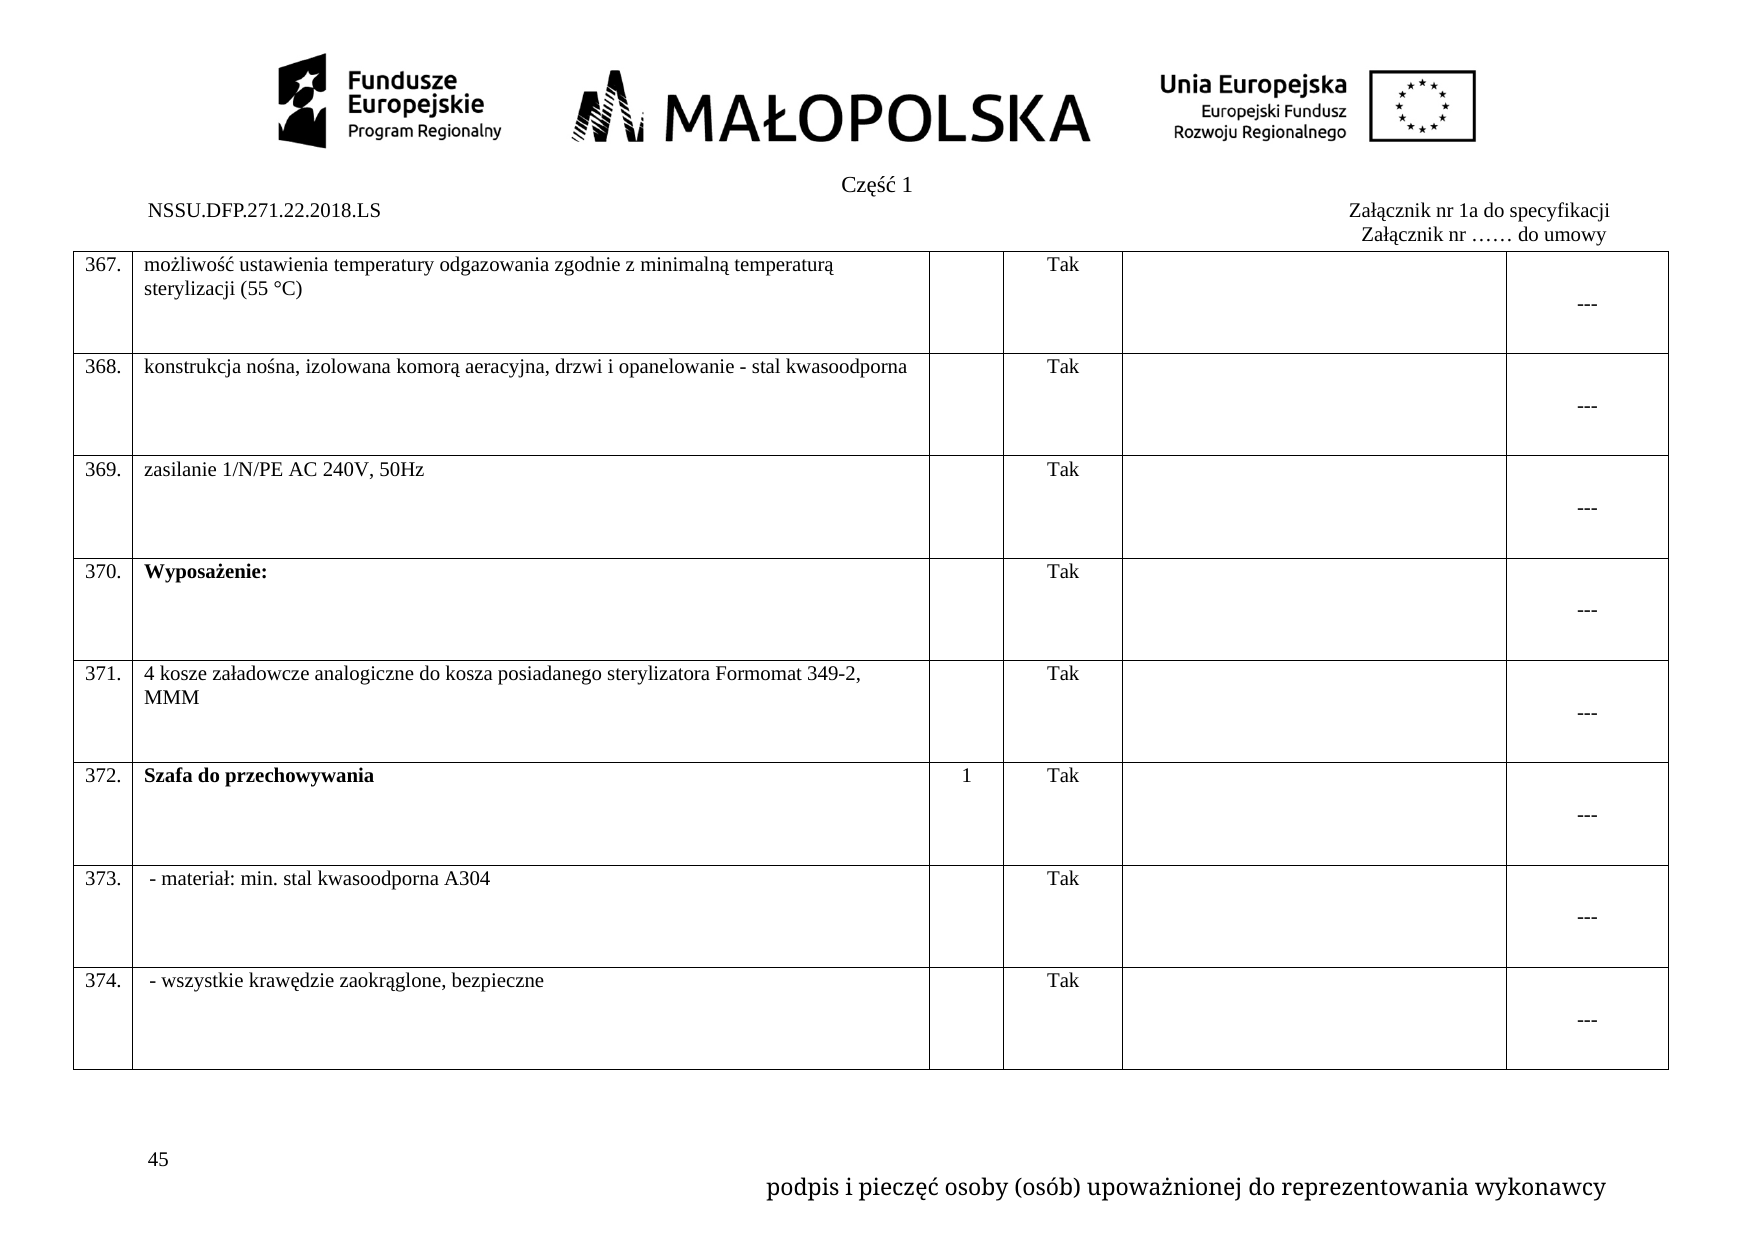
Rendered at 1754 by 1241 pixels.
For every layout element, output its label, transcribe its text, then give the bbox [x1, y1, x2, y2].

table_cell Tak [1004, 866, 1122, 967]
table_cell [930, 252, 1003, 353]
table_cell - materiał: min. stal kwasoodporna A304 [133, 866, 929, 967]
table_cell Tak [1004, 661, 1122, 762]
table_cell [74, 559, 132, 660]
table_cell --- [1507, 866, 1668, 967]
table_cell Tak [1004, 252, 1122, 353]
table_cell Tak [1004, 968, 1122, 1069]
table_cell [74, 354, 132, 455]
table_cell --- [1507, 252, 1668, 353]
table_cell --- [1507, 354, 1668, 455]
table_cell [74, 968, 132, 1069]
table_cell Tak [1004, 456, 1122, 558]
table_cell [74, 763, 132, 864]
table_cell --- [1507, 559, 1668, 660]
table_cell [1123, 354, 1506, 455]
table_cell [74, 456, 132, 558]
table_cell 4 kosze załadowcze analogiczne do kosza posiadanego sterylizatora Formomat 349-2, MMM [133, 661, 929, 762]
table_cell [74, 661, 132, 762]
table_cell [930, 559, 1003, 660]
table_cell [1123, 763, 1506, 864]
table_cell możliwość ustawienia temperatury odgazowania zgodnie z minimalną temperaturą sterylizacji (55 °C) [133, 252, 929, 353]
table_cell [1123, 252, 1506, 353]
table_cell --- [1507, 456, 1668, 558]
table_cell konstrukcja nośna, izolowana komorą aeracyjna, drzwi i opanelowanie - stal kwasoodporna [133, 354, 929, 455]
table_cell - wszystkie krawędzie zaokrąglone, bezpieczne [133, 968, 929, 1069]
table_cell Szafa do przechowywania [133, 763, 929, 864]
table_cell [1123, 866, 1506, 967]
table_cell [1123, 456, 1506, 558]
table_cell [74, 252, 132, 353]
table_cell Wyposażenie: [133, 559, 929, 660]
table_cell [930, 968, 1003, 1069]
table_cell [930, 661, 1003, 762]
table_cell --- [1507, 661, 1668, 762]
table_cell [930, 456, 1003, 558]
table_cell [930, 354, 1003, 455]
table_cell [930, 866, 1003, 967]
table_cell [74, 866, 132, 967]
table_cell [1123, 661, 1506, 762]
table_cell Tak [1004, 763, 1122, 864]
table_cell Tak [1004, 354, 1122, 455]
table_cell --- [1507, 763, 1668, 864]
table_cell [1123, 968, 1506, 1069]
table_cell zasilanie 1/N/PE AC 240V, 50Hz [133, 456, 929, 558]
table_cell [1123, 559, 1506, 660]
table_cell 1 [930, 763, 1003, 864]
table_cell --- [1507, 968, 1668, 1069]
picture [255, 29, 1499, 172]
table_cell Tak [1004, 559, 1122, 660]
